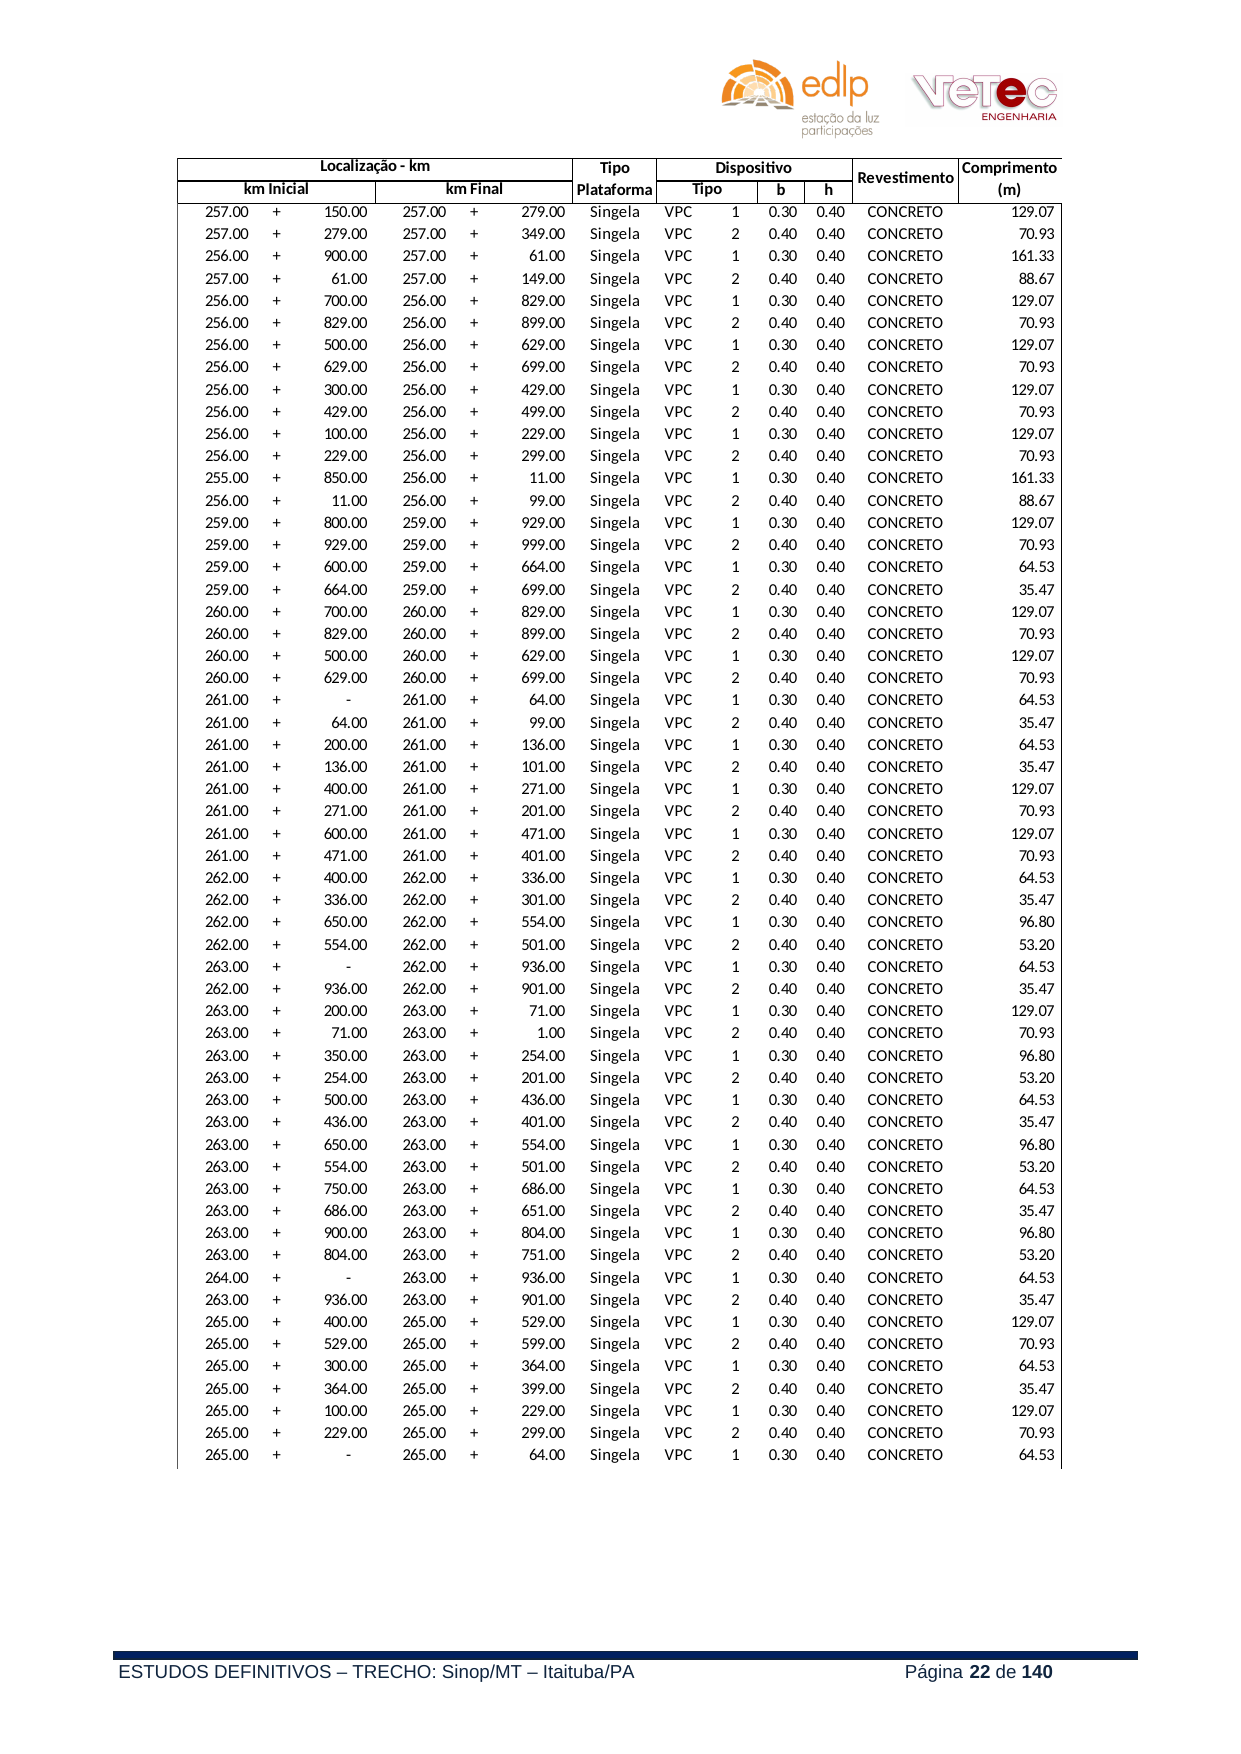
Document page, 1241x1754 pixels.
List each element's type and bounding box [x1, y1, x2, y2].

picture [904, 73, 1064, 127]
picture [700, 27, 893, 158]
